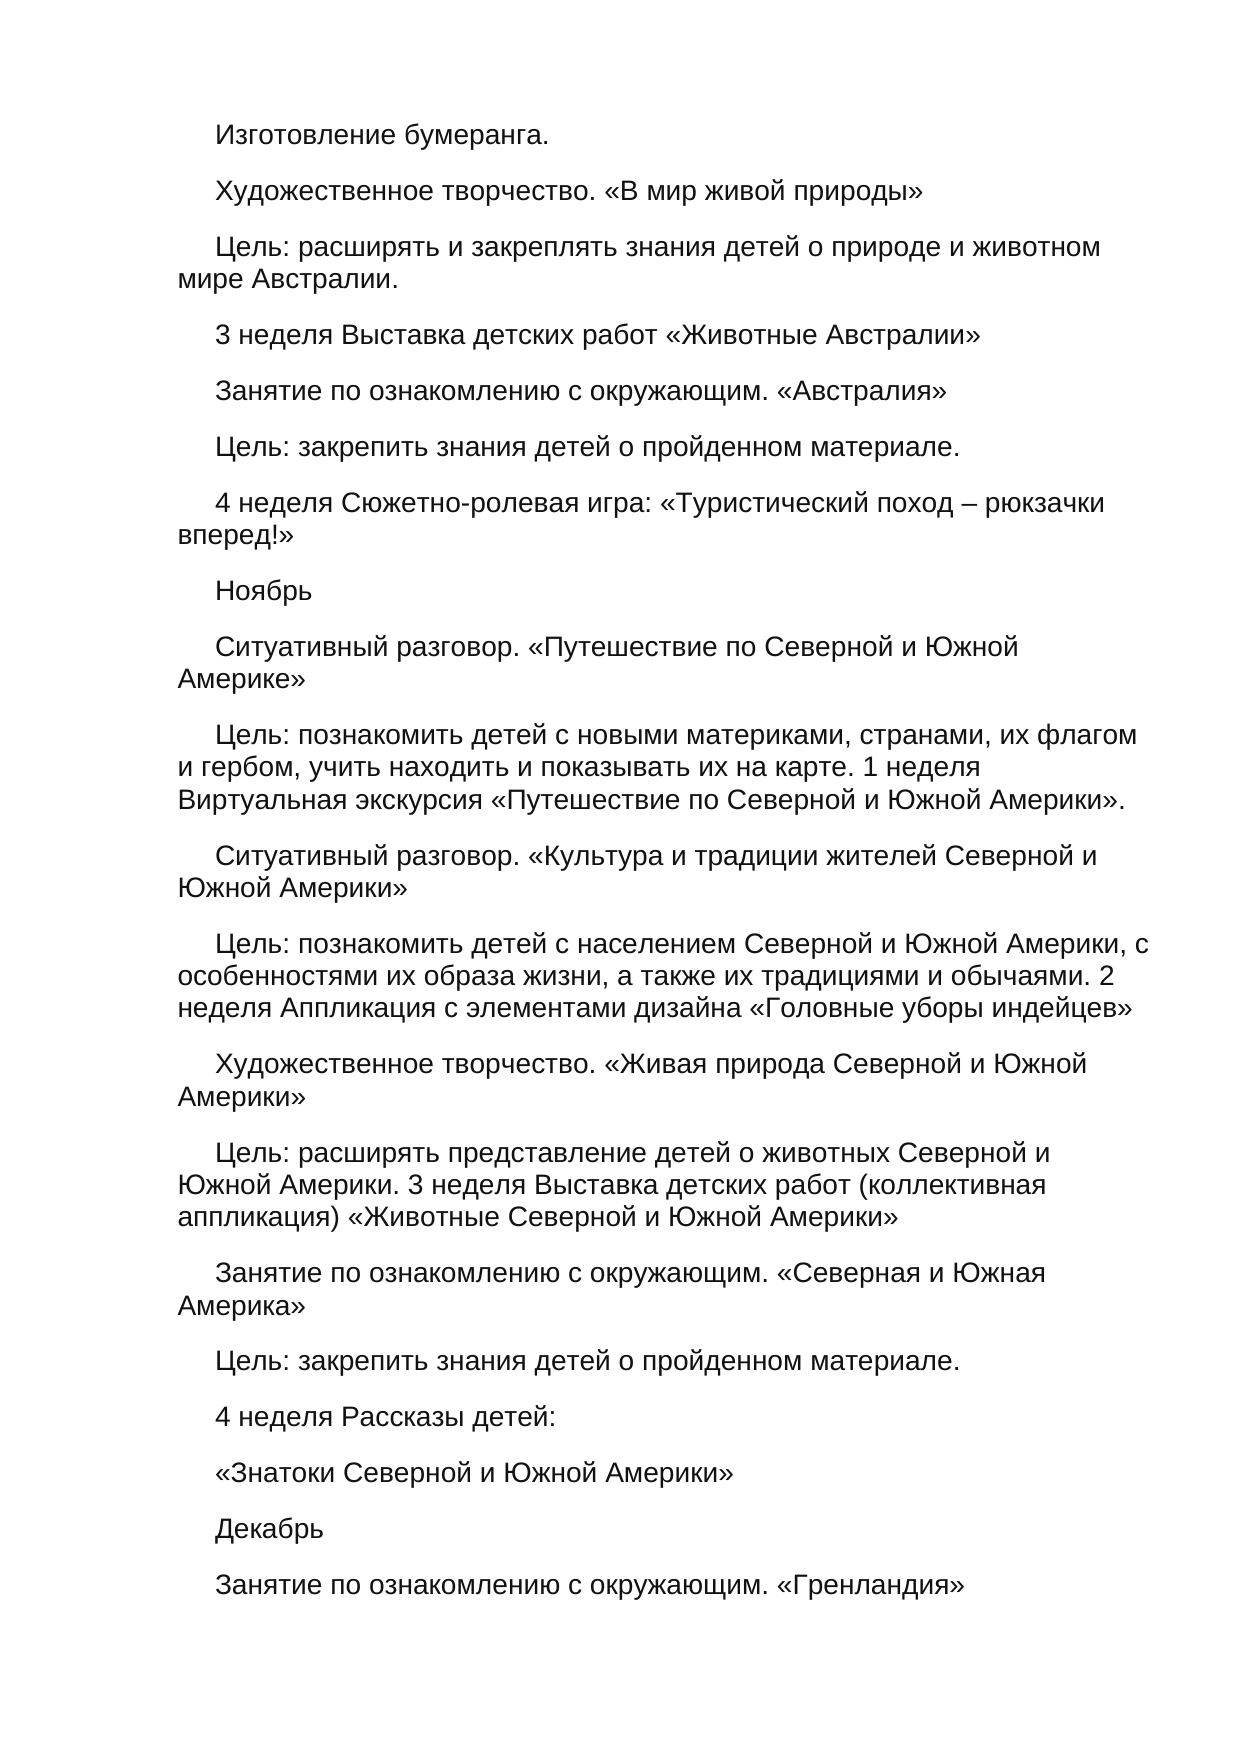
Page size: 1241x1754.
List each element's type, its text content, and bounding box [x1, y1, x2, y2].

text 4 неделя Рассказы детей: [177, 1400, 1152, 1433]
text Ситуативный разговор. «Культура и традиции жителей Северной и Южной Америки» [177, 838, 1152, 903]
text Цель: познакомить детей с новыми материками, странами, их флагом и гербом, учить находить и показывать их на карте. 1 неделя Виртуальная экскурсия «Путешествие по Северной и Южной Америки». [177, 718, 1152, 815]
text Цель: расширять представление детей о животных Северной и Южной Америки. 3 неделя Выставка детских работ (коллективная аппликация) «Животные Северной и Южной Америки» [177, 1136, 1152, 1233]
text Изготовление бумеранга. [177, 118, 1152, 151]
text Цель: познакомить детей с населением Северной и Южной Америки, с особенностями их образа жизни, а также их традициями и обычаями. 2 неделя Аппликация с элементами дизайна «Головные уборы индейцев» [177, 927, 1152, 1024]
text Ноябрь [177, 574, 1152, 606]
text Занятие по ознакомлению с окружающим. «Австралия» [177, 374, 1152, 406]
text Занятие по ознакомлению с окружающим. «Гренландия» [177, 1568, 1152, 1600]
text 3 неделя Выставка детских работ «Животные Австралии» [177, 318, 1152, 350]
text Занятие по ознакомлению с окружающим. «Северная и Южная Америка» [177, 1256, 1152, 1321]
text Художественное творчество. «В мир живой природы» [177, 174, 1152, 206]
text Декабрь [177, 1512, 1152, 1544]
text Цель: закрепить знания детей о пройденном материале. [177, 430, 1152, 462]
text 4 неделя Сюжетно-ролевая игра: «Туристический поход – рюкзачки вперед!» [177, 486, 1152, 550]
text Ситуативный разговор. «Путешествие по Северной и Южной Америке» [177, 629, 1152, 694]
text Цель: закрепить знания детей о пройденном материале. [177, 1344, 1152, 1377]
text «Знатоки Северной и Южной Америки» [177, 1456, 1152, 1488]
text Художественное творчество. «Живая природа Северной и Южной Америки» [177, 1047, 1152, 1112]
text Цель: расширять и закреплять знания детей о природе и животном мире Австралии. [177, 230, 1152, 294]
